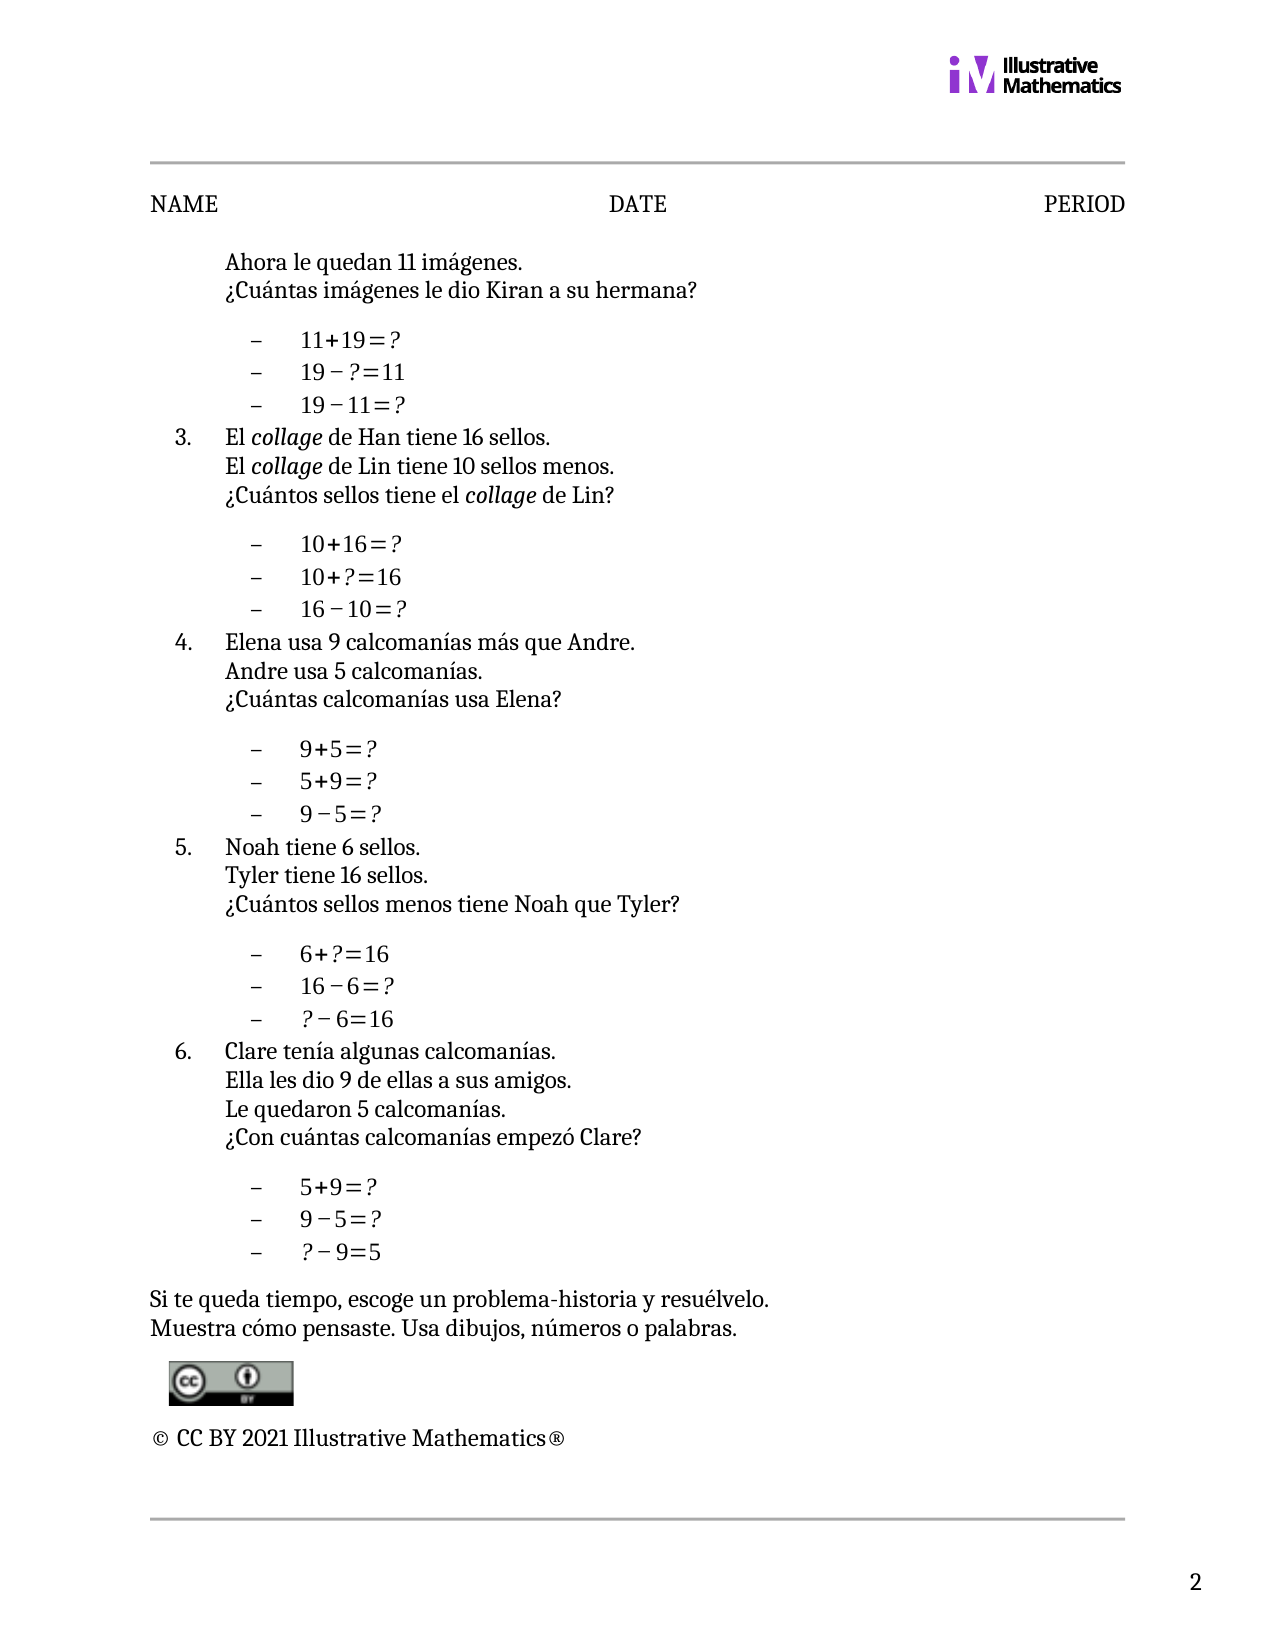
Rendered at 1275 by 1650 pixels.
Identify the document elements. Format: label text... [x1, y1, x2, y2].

list El collage de Han tiene 16 sellos. El collage de Lin tiene 10 sellos menos. ¿Cuántos sellos tiene el collage de Lin? [175, 423, 1125, 509]
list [175, 247, 1125, 305]
picture [168, 1361, 294, 1406]
text © CC BY 2021 Illustrative Mathematics® [150, 1424, 1125, 1453]
picture [949, 55, 1121, 93]
list Elena usa 9 calcomanías más que Andre. Andre usa 5 calcomanías. ¿Cuántas calcomanías usa Elena? [175, 628, 1125, 714]
list Clare tenía algunas calcomanías. Ella les dio 9 de ellas a sus amigos. Le quedaron 5 calcomanías. ¿Con cuántas calcomanías empezó Clare? [175, 1037, 1125, 1152]
text Si te queda tiempo, escoge un problema-historia y resuélvelo. Muestra cómo pensaste. Usa dibujos, números o palabras. [150, 1285, 1125, 1343]
list Noah tiene 6 sellos. Tyler tiene 16 sellos. ¿Cuántos sellos menos tiene Noah que Tyler? [175, 832, 1125, 919]
